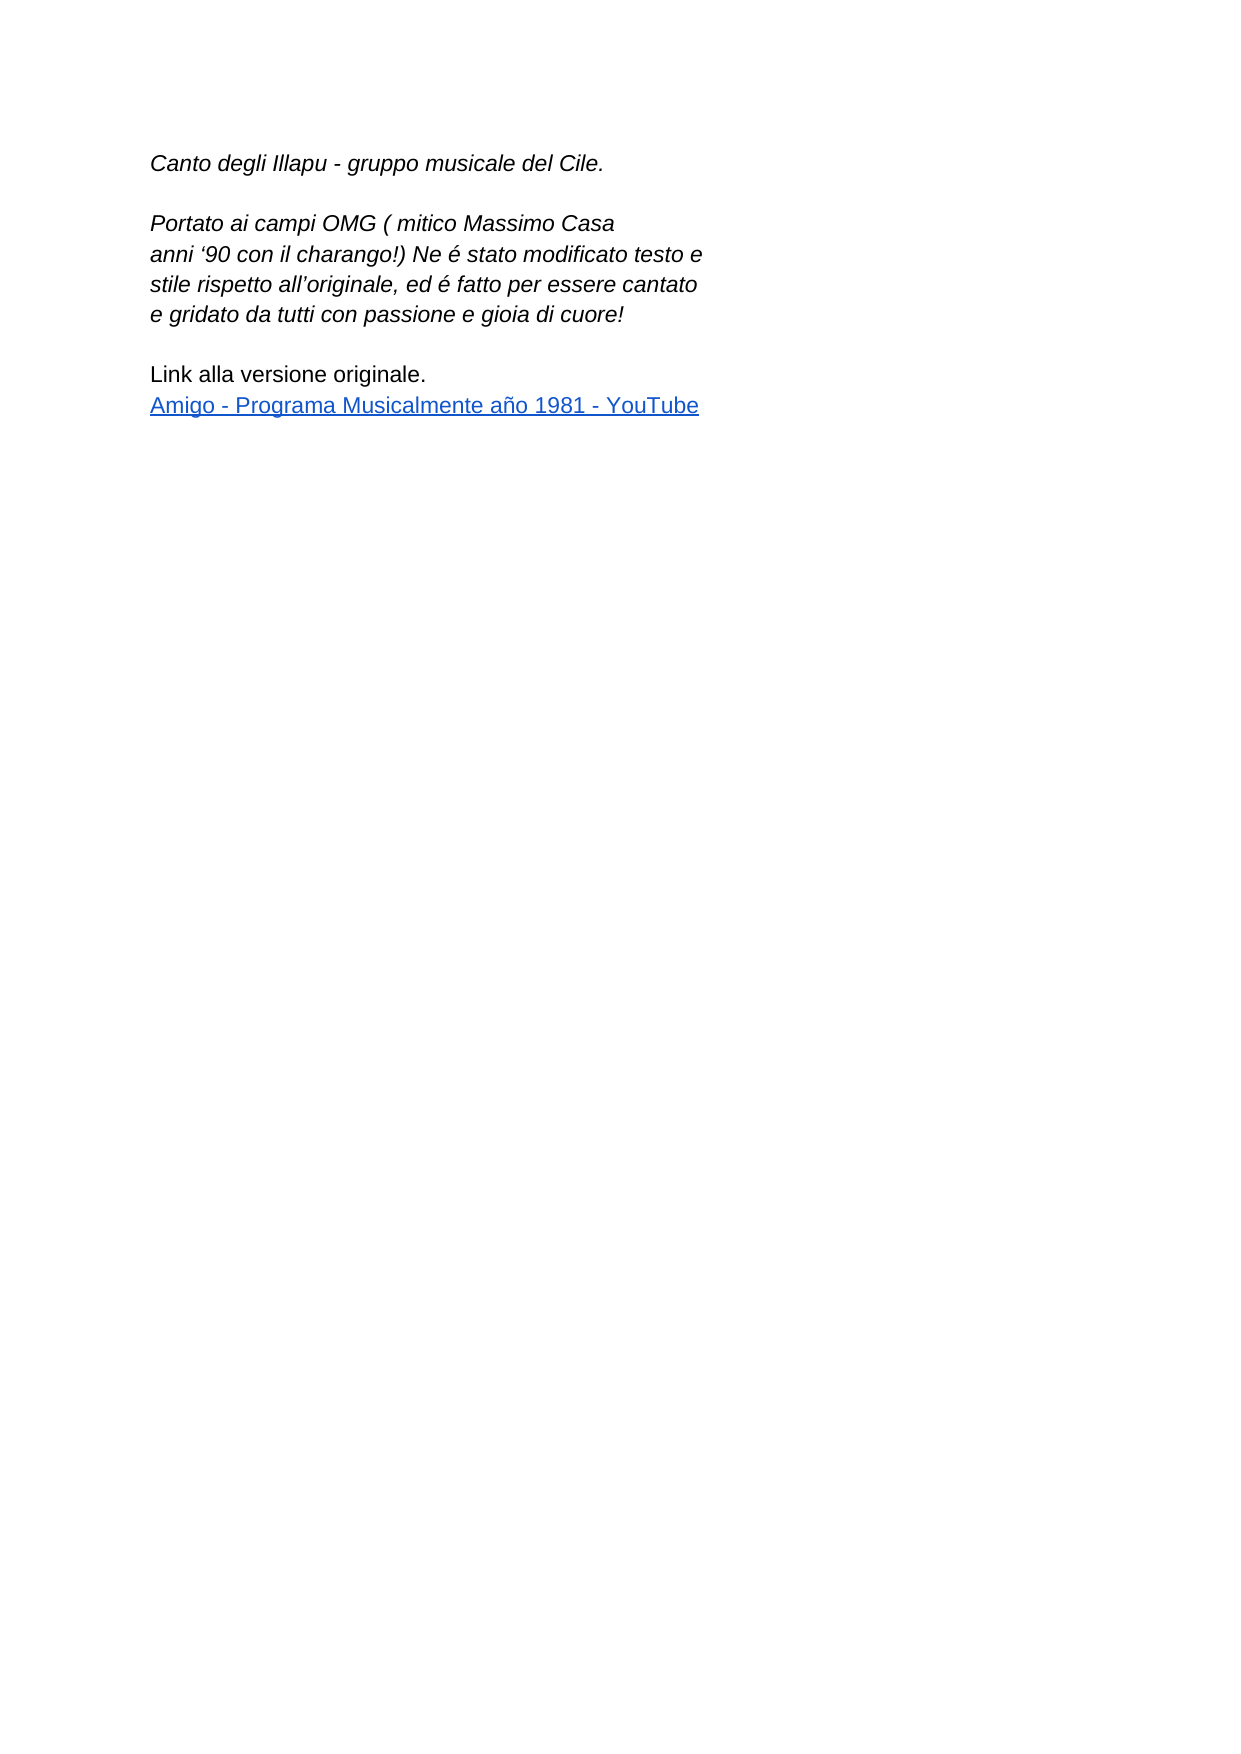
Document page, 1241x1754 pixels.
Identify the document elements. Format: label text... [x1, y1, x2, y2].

text Amigo - Programa Musicalmente año 1981 - YouTube [150, 392, 1090, 418]
text e gridato da tutti con passione e gioia di cuore! [150, 301, 1090, 327]
text Portato ai campi OMG ( mitico Massimo Casa [150, 210, 1090, 237]
text anni ‘90 con il charango!) Ne é stato modificato testo e [150, 241, 1090, 267]
text stile rispetto all’originale, ed é fatto per essere cantato [150, 271, 1090, 297]
text Link alla versione originale. [150, 361, 1090, 388]
text Canto degli Illapu - gruppo musicale del Cile. [150, 150, 1090, 176]
